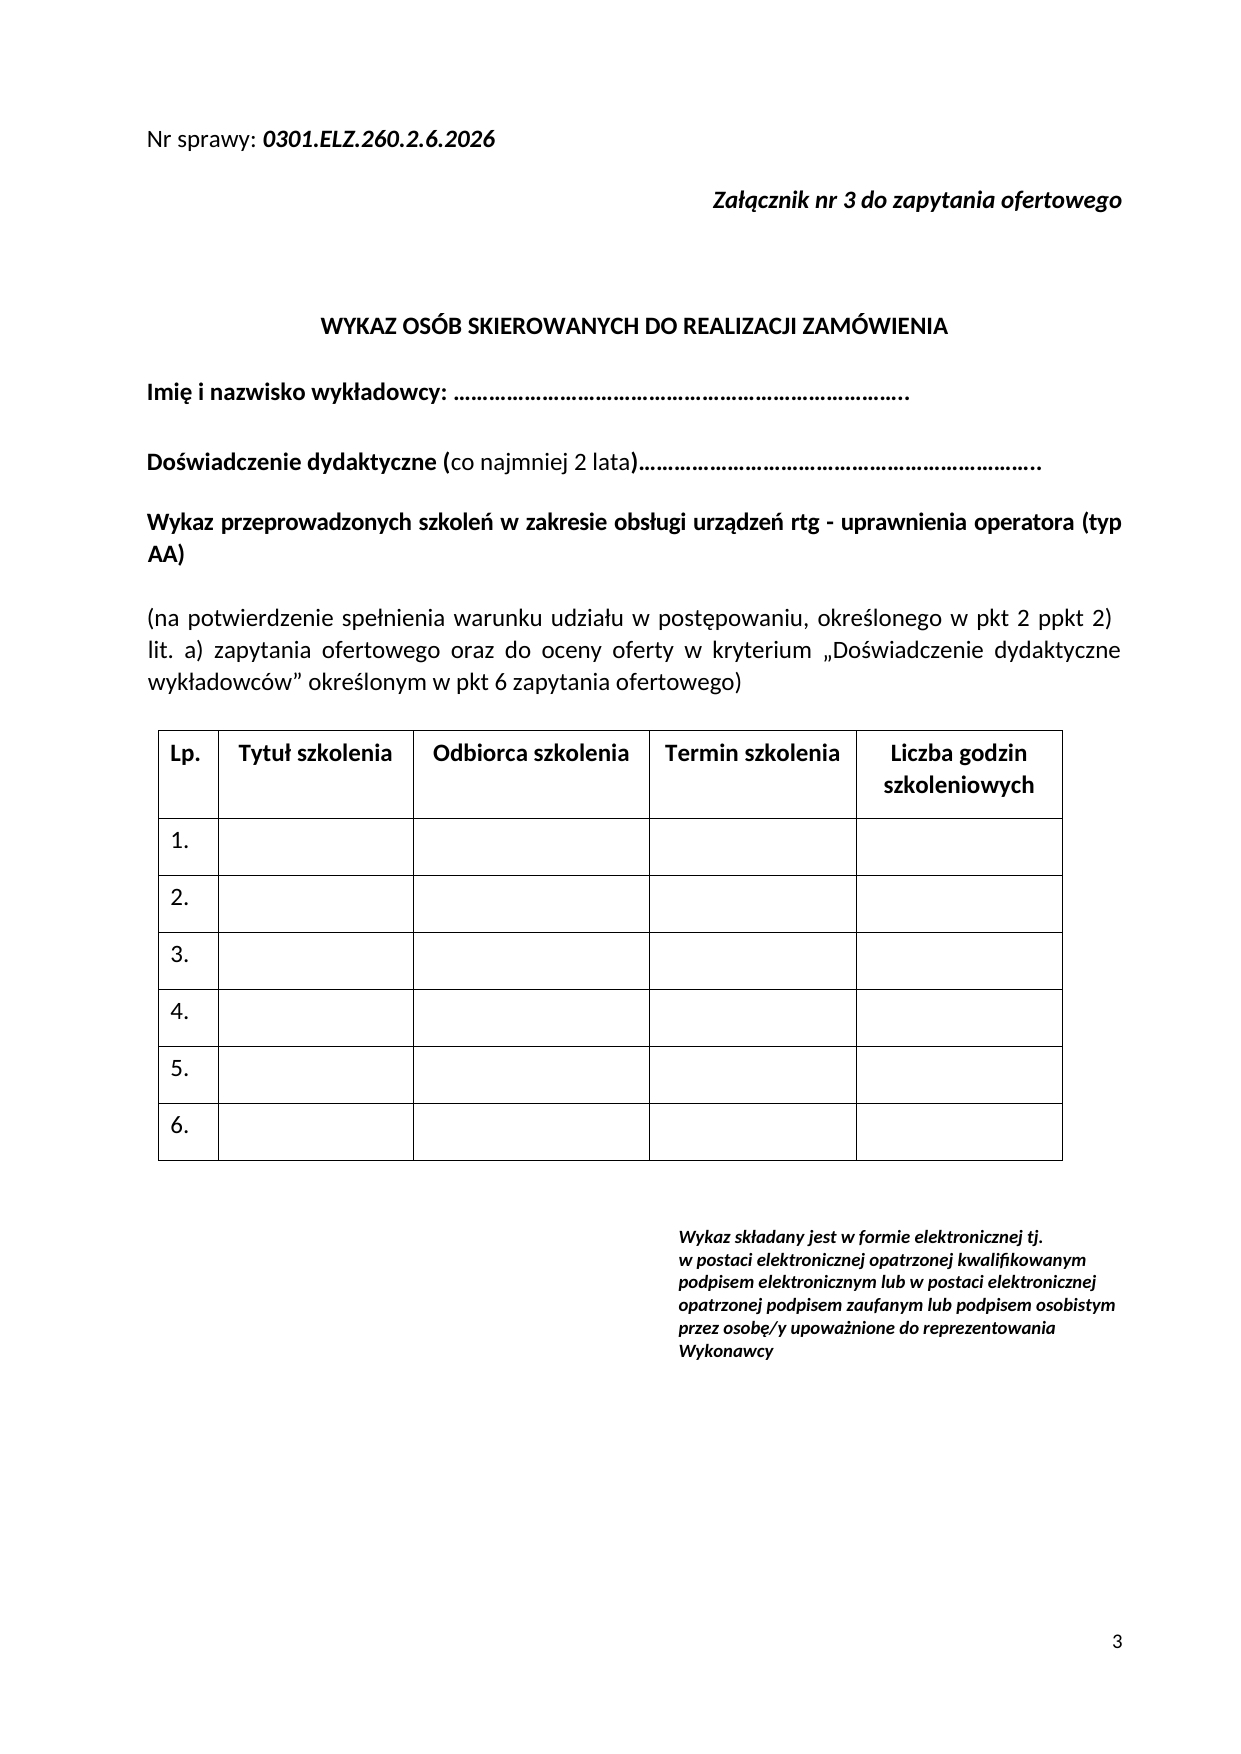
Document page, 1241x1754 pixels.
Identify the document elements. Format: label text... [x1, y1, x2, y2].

table_header Liczba godzin szkoleniowych [857, 731, 1062, 818]
table_cell 2. [159, 876, 218, 932]
table_cell [219, 1104, 413, 1159]
text Nr sprawy: 0301.ELZ.260.2.6.2026 [147, 123, 1122, 154]
table_cell [219, 819, 413, 874]
table_cell [414, 990, 649, 1046]
table_cell [414, 1104, 649, 1159]
table_cell [219, 1047, 413, 1102]
table_cell [650, 1047, 856, 1102]
text Wykaz przeprowadzonych szkoleń w zakresie obsługi urządzeń rtg - uprawnienia operatora (typ AA) [147, 506, 1122, 568]
table_cell [857, 1104, 1062, 1159]
table_cell [650, 933, 856, 988]
table_cell [650, 990, 856, 1046]
table_cell [650, 876, 856, 932]
table_header Odbiorca szkolenia [414, 731, 649, 818]
table_cell [414, 819, 649, 874]
table_cell 5. [159, 1047, 218, 1102]
table_cell [219, 990, 413, 1046]
table_cell 1. [159, 819, 218, 874]
table_cell [650, 1104, 856, 1159]
table_cell [857, 1047, 1062, 1102]
text Doświadczenie dydaktyczne (co najmniej 2 lata)………………………………………………………….. [147, 446, 1122, 476]
table_cell 4. [159, 990, 218, 1046]
table_cell [219, 876, 413, 932]
table_cell [857, 876, 1062, 932]
table_cell 6. [159, 1104, 218, 1159]
table_header Lp. [159, 731, 218, 818]
table_header Tytuł szkolenia [219, 731, 413, 818]
table_cell [219, 933, 413, 988]
table_header Termin szkolenia [650, 731, 856, 818]
table_cell [414, 933, 649, 988]
table_cell [857, 990, 1062, 1046]
text Wykaz składany jest w formie elektronicznej tj. w postaci elektronicznej opatrzonej kwalifikowanym podpisem elektronicznym lub w postaci elektronicznej opatrzonej podpisem zaufanym lub podpisem osobistym przez osobę/y upoważnione do reprezentowania Wykonawcy [678, 1225, 1122, 1362]
table_cell [857, 933, 1062, 988]
table_cell [857, 819, 1062, 874]
table_cell [414, 1047, 649, 1102]
table_cell [414, 876, 649, 932]
text (na potwierdzenie spełnienia warunku udziału w postępowaniu, określonego w pkt 2 ppkt 2) lit. a) zapytania ofertowego oraz do oceny oferty w kryterium „Doświadczenie dydaktyczne wykładowców” określonym w pkt 6 zapytania ofertowego) [147, 602, 1122, 696]
table_cell 3. [159, 933, 218, 988]
table_cell [650, 819, 856, 874]
text WYKAZ OSÓB SKIEROWANYCH DO REALIZACJI ZAMÓWIENIA [185, 310, 1084, 341]
text Załącznik nr 3 do zapytania ofertowego [147, 184, 1122, 214]
text Imię i nazwisko wykładowcy: ………………………………………………………………….. [147, 376, 1122, 406]
